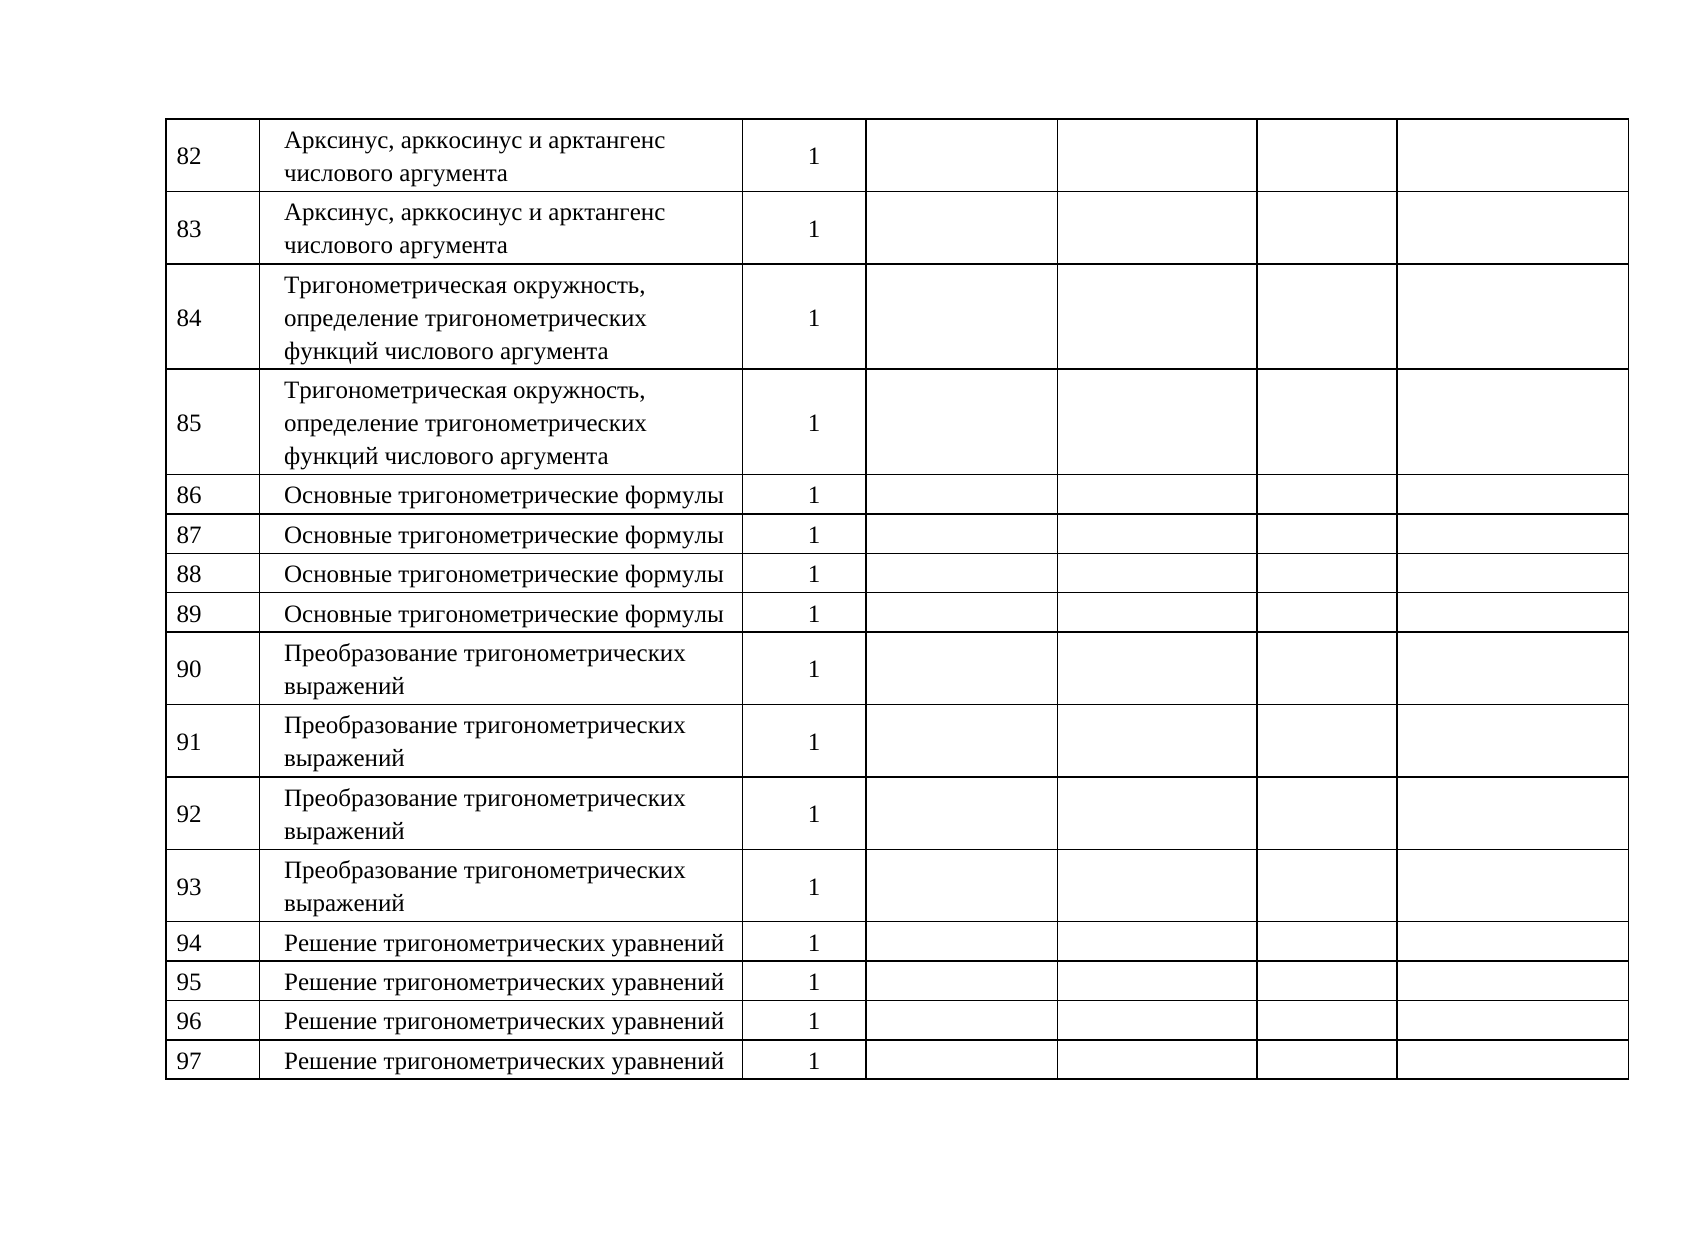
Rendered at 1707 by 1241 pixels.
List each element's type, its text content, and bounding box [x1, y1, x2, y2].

table_cell [1058, 962, 1256, 999]
table_cell 91 [167, 705, 259, 776]
table_cell [1398, 633, 1628, 704]
table_cell 1 [743, 593, 865, 631]
table_cell [1258, 633, 1396, 704]
table_cell [1398, 1001, 1628, 1039]
table_cell 95 [167, 962, 259, 999]
table_cell [1398, 593, 1628, 631]
table_cell [867, 120, 1057, 191]
table_cell [1258, 593, 1396, 631]
table_cell 1 [743, 1001, 865, 1039]
table_cell 1 [743, 633, 865, 704]
table_cell [1398, 475, 1628, 513]
table_cell [1398, 265, 1628, 368]
table_cell 87 [167, 515, 259, 552]
table_cell [867, 1041, 1057, 1078]
table_cell 89 [167, 593, 259, 631]
table_cell [1398, 778, 1628, 848]
table_cell [867, 192, 1057, 263]
table_cell [1258, 192, 1396, 263]
table_cell [867, 370, 1057, 474]
table_cell [1398, 922, 1628, 960]
table_cell Тригонометрическая окружность, определение тригонометрических функций числового аргумента [260, 370, 742, 474]
table_cell [1258, 1041, 1396, 1078]
table_cell Преобразование тригонометрических выражений [260, 778, 742, 848]
table_cell [867, 593, 1057, 631]
table_cell [1258, 962, 1396, 999]
table_cell [1398, 515, 1628, 552]
table_cell [1258, 850, 1396, 921]
table_cell 94 [167, 922, 259, 960]
table_cell [1058, 475, 1256, 513]
table_cell 1 [743, 922, 865, 960]
table_cell [1058, 265, 1256, 368]
table_cell Основные тригонометрические формулы [260, 475, 742, 513]
table_cell [867, 1001, 1057, 1039]
table_cell [867, 850, 1057, 921]
table_cell 1 [743, 705, 865, 776]
table_cell [1258, 515, 1396, 552]
table_cell 86 [167, 475, 259, 513]
table_cell [1258, 778, 1396, 848]
table_cell 1 [743, 962, 865, 999]
table_cell [867, 962, 1057, 999]
table_cell 88 [167, 554, 259, 592]
table_cell 1 [743, 265, 865, 368]
table_cell [867, 705, 1057, 776]
table_cell Решение тригонометрических уравнений [260, 922, 742, 960]
table_cell 1 [743, 1041, 865, 1078]
table_cell 96 [167, 1001, 259, 1039]
table_cell [867, 778, 1057, 848]
table_cell [1398, 370, 1628, 474]
table_cell [1398, 705, 1628, 776]
table_cell [1058, 850, 1256, 921]
table_cell Арксинус, арккосинус и арктангенс числового аргумента [260, 192, 742, 263]
table_cell 1 [743, 475, 865, 513]
table_cell [1398, 1041, 1628, 1078]
table_cell 1 [743, 515, 865, 552]
table_cell [867, 515, 1057, 552]
table_cell 1 [743, 192, 865, 263]
table_cell [1258, 120, 1396, 191]
table_cell Преобразование тригонометрических выражений [260, 705, 742, 776]
table_cell 97 [167, 1041, 259, 1078]
table_cell Арксинус, арккосинус и арктангенс числового аргумента [260, 120, 742, 191]
table_cell [1398, 850, 1628, 921]
table_cell [1258, 265, 1396, 368]
table_cell Основные тригонометрические формулы [260, 515, 742, 552]
table_cell 83 [167, 192, 259, 263]
table_cell 93 [167, 850, 259, 921]
table_cell [1398, 120, 1628, 191]
table_cell [1258, 370, 1396, 474]
table_cell [1058, 515, 1256, 552]
table_cell [1258, 922, 1396, 960]
table_cell Основные тригонометрические формулы [260, 554, 742, 592]
table_cell 1 [743, 120, 865, 191]
table_cell [1058, 778, 1256, 848]
table_cell [1258, 554, 1396, 592]
table_cell 1 [743, 554, 865, 592]
table_cell [1058, 922, 1256, 960]
table_cell 92 [167, 778, 259, 848]
table_cell Преобразование тригонометрических выражений [260, 633, 742, 704]
table_cell [1058, 633, 1256, 704]
table_cell 82 [167, 120, 259, 191]
table_cell 1 [743, 370, 865, 474]
table_cell [867, 475, 1057, 513]
table_cell Решение тригонометрических уравнений [260, 1001, 742, 1039]
table_cell 1 [743, 778, 865, 848]
table_cell [867, 265, 1057, 368]
table_cell [1058, 192, 1256, 263]
table_cell Тригонометрическая окружность, определение тригонометрических функций числового аргумента [260, 265, 742, 368]
table_cell [1058, 120, 1256, 191]
table_cell Основные тригонометрические формулы [260, 593, 742, 631]
table_cell [867, 554, 1057, 592]
table_cell [1258, 475, 1396, 513]
table_cell [1258, 1001, 1396, 1039]
table_cell [1058, 370, 1256, 474]
table_cell 84 [167, 265, 259, 368]
table_cell 1 [743, 850, 865, 921]
table_cell [1058, 705, 1256, 776]
table_cell 85 [167, 370, 259, 474]
table_cell Преобразование тригонометрических выражений [260, 850, 742, 921]
table_cell Решение тригонометрических уравнений [260, 962, 742, 999]
table_cell [1398, 554, 1628, 592]
table_cell [867, 922, 1057, 960]
table_cell [1398, 192, 1628, 263]
table_cell 90 [167, 633, 259, 704]
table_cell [260, 1041, 742, 1078]
table_cell [1058, 554, 1256, 592]
table_cell [867, 633, 1057, 704]
table_cell [1258, 705, 1396, 776]
table_cell [1058, 1001, 1256, 1039]
table_cell [1058, 593, 1256, 631]
table_cell [1058, 1041, 1256, 1078]
table_cell [1398, 962, 1628, 999]
